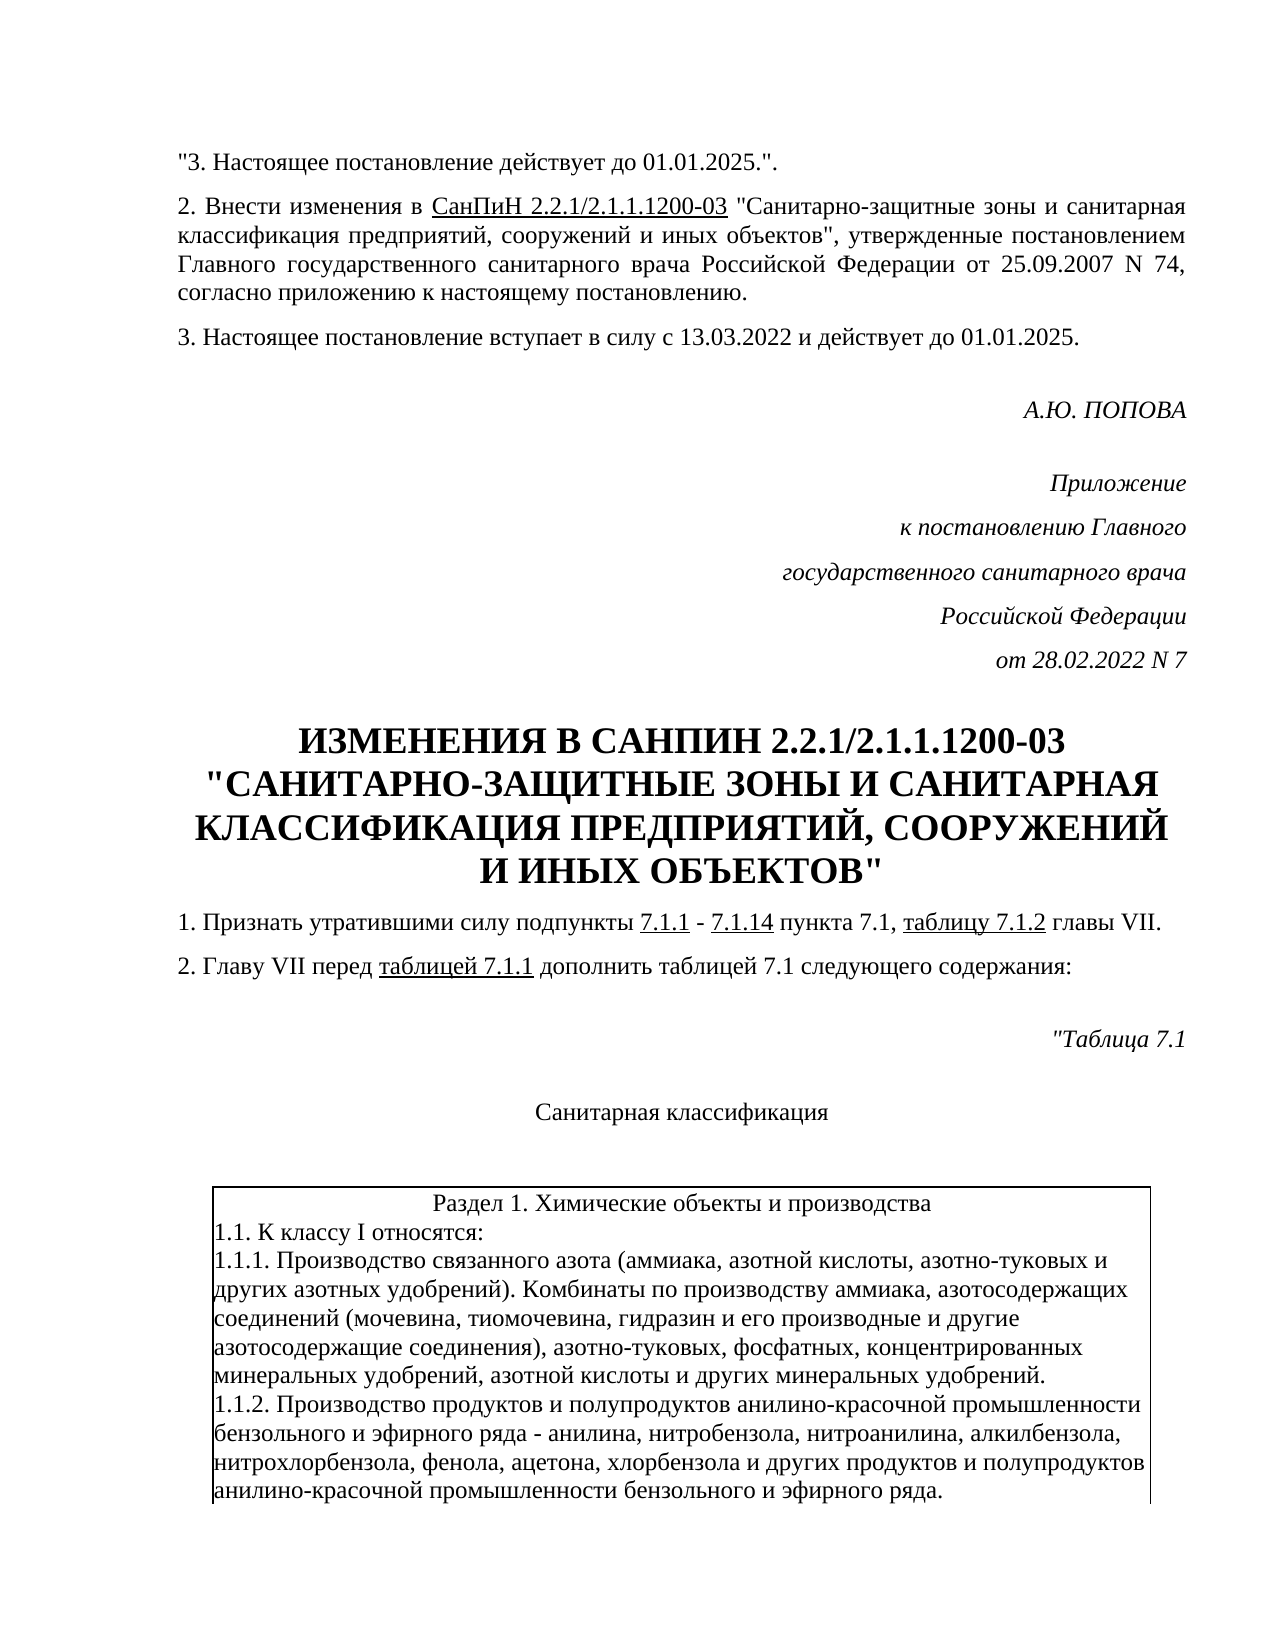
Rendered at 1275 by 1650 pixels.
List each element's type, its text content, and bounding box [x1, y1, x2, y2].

text 2. Главу VII перед таблицей 7.1.1 дополнить таблицей 7.1 следующего содержания: [177, 951, 1186, 980]
text от 28.02.2022 N 7 [177, 646, 1186, 674]
text ИЗМЕНЕНИЯ В САНПИН 2.2.1/2.1.1.1200-03 "САНИТАРНО-ЗАЩИТНЫЕ ЗОНЫ И САНИТАРНАЯ КЛАССИФИКАЦИЯ ПРЕДПРИЯТИЙ, СООРУЖЕНИЙ И ИНЫХ ОБЪЕКТОВ" [177, 719, 1186, 891]
text государственного санитарного врача [177, 557, 1186, 586]
text 2. Внести изменения в СанПиН 2.2.1/2.1.1.1200-03 "Санитарно-защитные зоны и санитарная классификация предприятий, сооружений и иных объектов", утвержденные постановлением Главного государственного санитарного врача Российской Федерации от 25.09.2007 N 74, согласно приложению к настоящему постановлению. [177, 191, 1186, 306]
text 3. Настоящее постановление вступает в силу с 13.03.2022 и действует до 01.01.2025. [177, 322, 1186, 351]
text Санитарная классификация [177, 1097, 1186, 1126]
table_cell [214, 1217, 1150, 1504]
text к постановлению Главного [177, 512, 1186, 541]
text 1. Признать утратившими силу подпункты 7.1.1 - 7.1.14 пункта 7.1, таблицу 7.1.2 главы VII. [177, 907, 1186, 936]
text "3. Настоящее постановление действует до 01.01.2025.". [177, 147, 1186, 176]
text Российской Федерации [177, 601, 1186, 630]
text А.Ю. ПОПОВА [177, 395, 1186, 424]
table_header Раздел 1. Химические объекты и производства [214, 1188, 1150, 1217]
text Приложение [177, 468, 1186, 497]
text "Таблица 7.1 [177, 1024, 1186, 1053]
